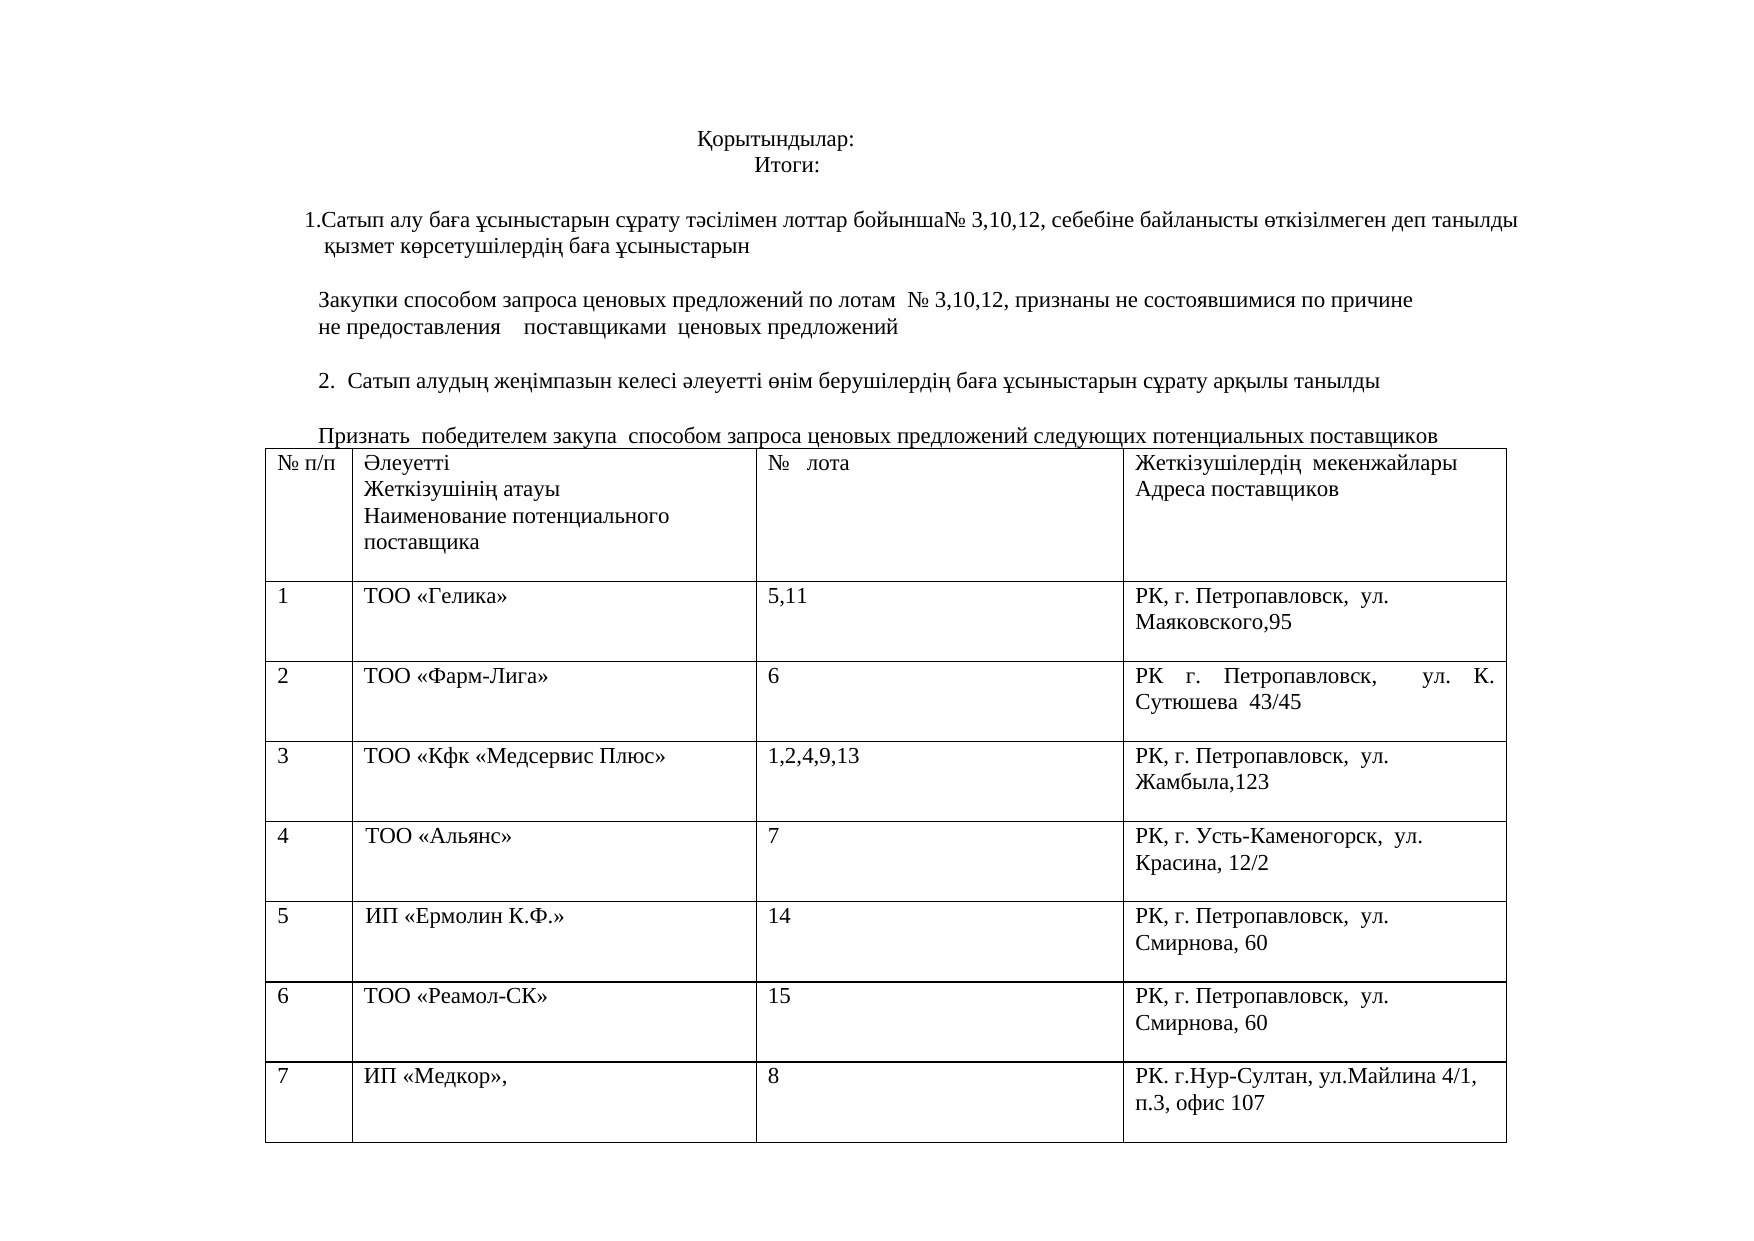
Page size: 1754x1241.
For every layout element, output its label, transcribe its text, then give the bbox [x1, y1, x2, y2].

table_header № п/п [266, 449, 352, 581]
table_cell РК, г. Усть-Каменогорск, ул. Красина, 12/2 [1124, 822, 1506, 901]
table_cell РК, г. Петропавловск, ул. Смирнова, 60 [1124, 902, 1506, 981]
table_header Жеткізушілердің мекенжайлары Адреса поставщиков [1124, 449, 1506, 581]
table_cell 1 [266, 582, 352, 661]
table_cell ТОО «Кфк «Медсервис Плюс» [353, 742, 756, 821]
text не предоставления поставщиками ценовых предложений [118, 313, 1636, 339]
table_cell 1,2,4,9,13 [757, 742, 1123, 821]
text Қорытындылар: [118, 125, 1636, 151]
text Признать победителем закупа способом запроса ценовых предложений следующих потенциальных поставщиков [192, 422, 1636, 448]
table_cell ТОО «Реамол-СК» [353, 983, 756, 1061]
text Итоги: [118, 151, 1636, 178]
table_cell 8 [757, 1063, 1123, 1142]
table_cell ИП «Медкор», [353, 1063, 756, 1142]
table_cell РК. г.Нур-Султан, ул.Майлина 4/1, п.3, офис 107 [1124, 1063, 1506, 1142]
table_cell 5 [266, 902, 352, 981]
table_cell ТОО «Фарм-Лига» [353, 662, 756, 741]
text 1.Сатып алу баға ұсыныстарын сұрату тәсілімен лоттар бойынша№ 3,10,12, себебіне байланысты өткізілмеген деп танылды [118, 206, 1636, 232]
table_cell 7 [757, 822, 1123, 901]
text қызмет көрсетушілердің баға ұсыныстарын [118, 232, 1636, 258]
text 2. Сатып алудың жеңімпазын келесі әлеуетті өнім берушілердің баға ұсыныстарын сұрату арқылы танылды [118, 367, 1636, 394]
table_cell РК, г. Петропавловск, ул. Жамбыла,123 [1124, 742, 1506, 821]
table_cell 15 [757, 983, 1123, 1061]
table_cell 3 [266, 742, 352, 821]
table_cell РК, г. Петропавловск, ул. Маяковского,95 [1124, 582, 1506, 661]
table_cell 14 [757, 902, 1123, 981]
table_cell 6 [266, 983, 352, 1061]
table_cell 2 [266, 662, 352, 741]
table_cell 6 [757, 662, 1123, 741]
table_cell ТОО «Альянс» [353, 822, 756, 901]
text Закупки способом запроса ценовых предложений по лотам № 3,10,12, признаны не состоявшимися по причине [118, 287, 1636, 313]
table_header № лота [757, 449, 1123, 581]
table_cell ИП «Ермолин К.Ф.» [353, 902, 756, 981]
table_cell РК, г. Петропавловск, ул. Смирнова, 60 [1124, 983, 1506, 1061]
table_cell 7 [266, 1063, 352, 1142]
table_cell РК г. Петропавловск, ул. К. Сутюшева 43/45 [1124, 662, 1506, 741]
table_header Әлеуетті Жеткізушінің атауы Наименование потенциального поставщика [353, 449, 756, 581]
table_cell 5,11 [757, 582, 1123, 661]
table_cell 4 [266, 822, 352, 901]
table_cell ТОО «Гелика» [353, 582, 756, 661]
